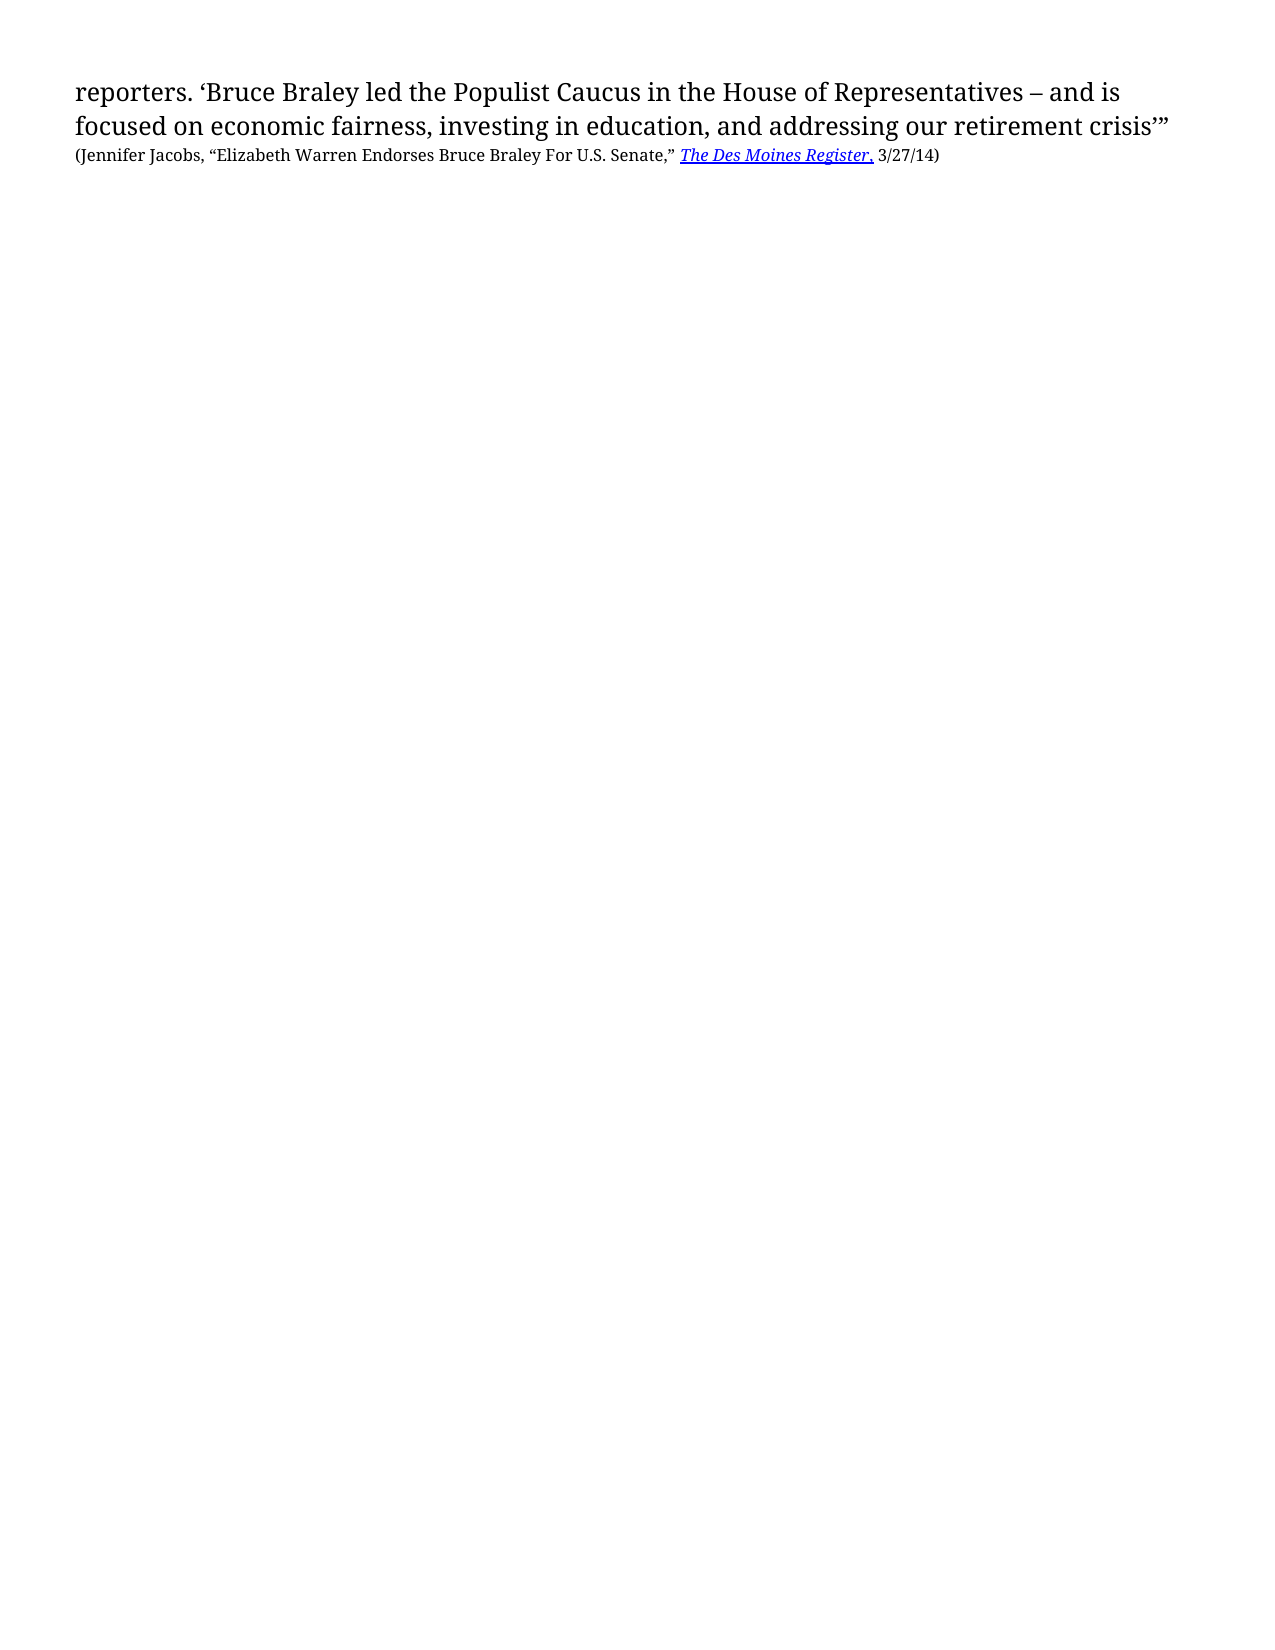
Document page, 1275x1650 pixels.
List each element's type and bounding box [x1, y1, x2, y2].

text [75, 75, 1200, 166]
